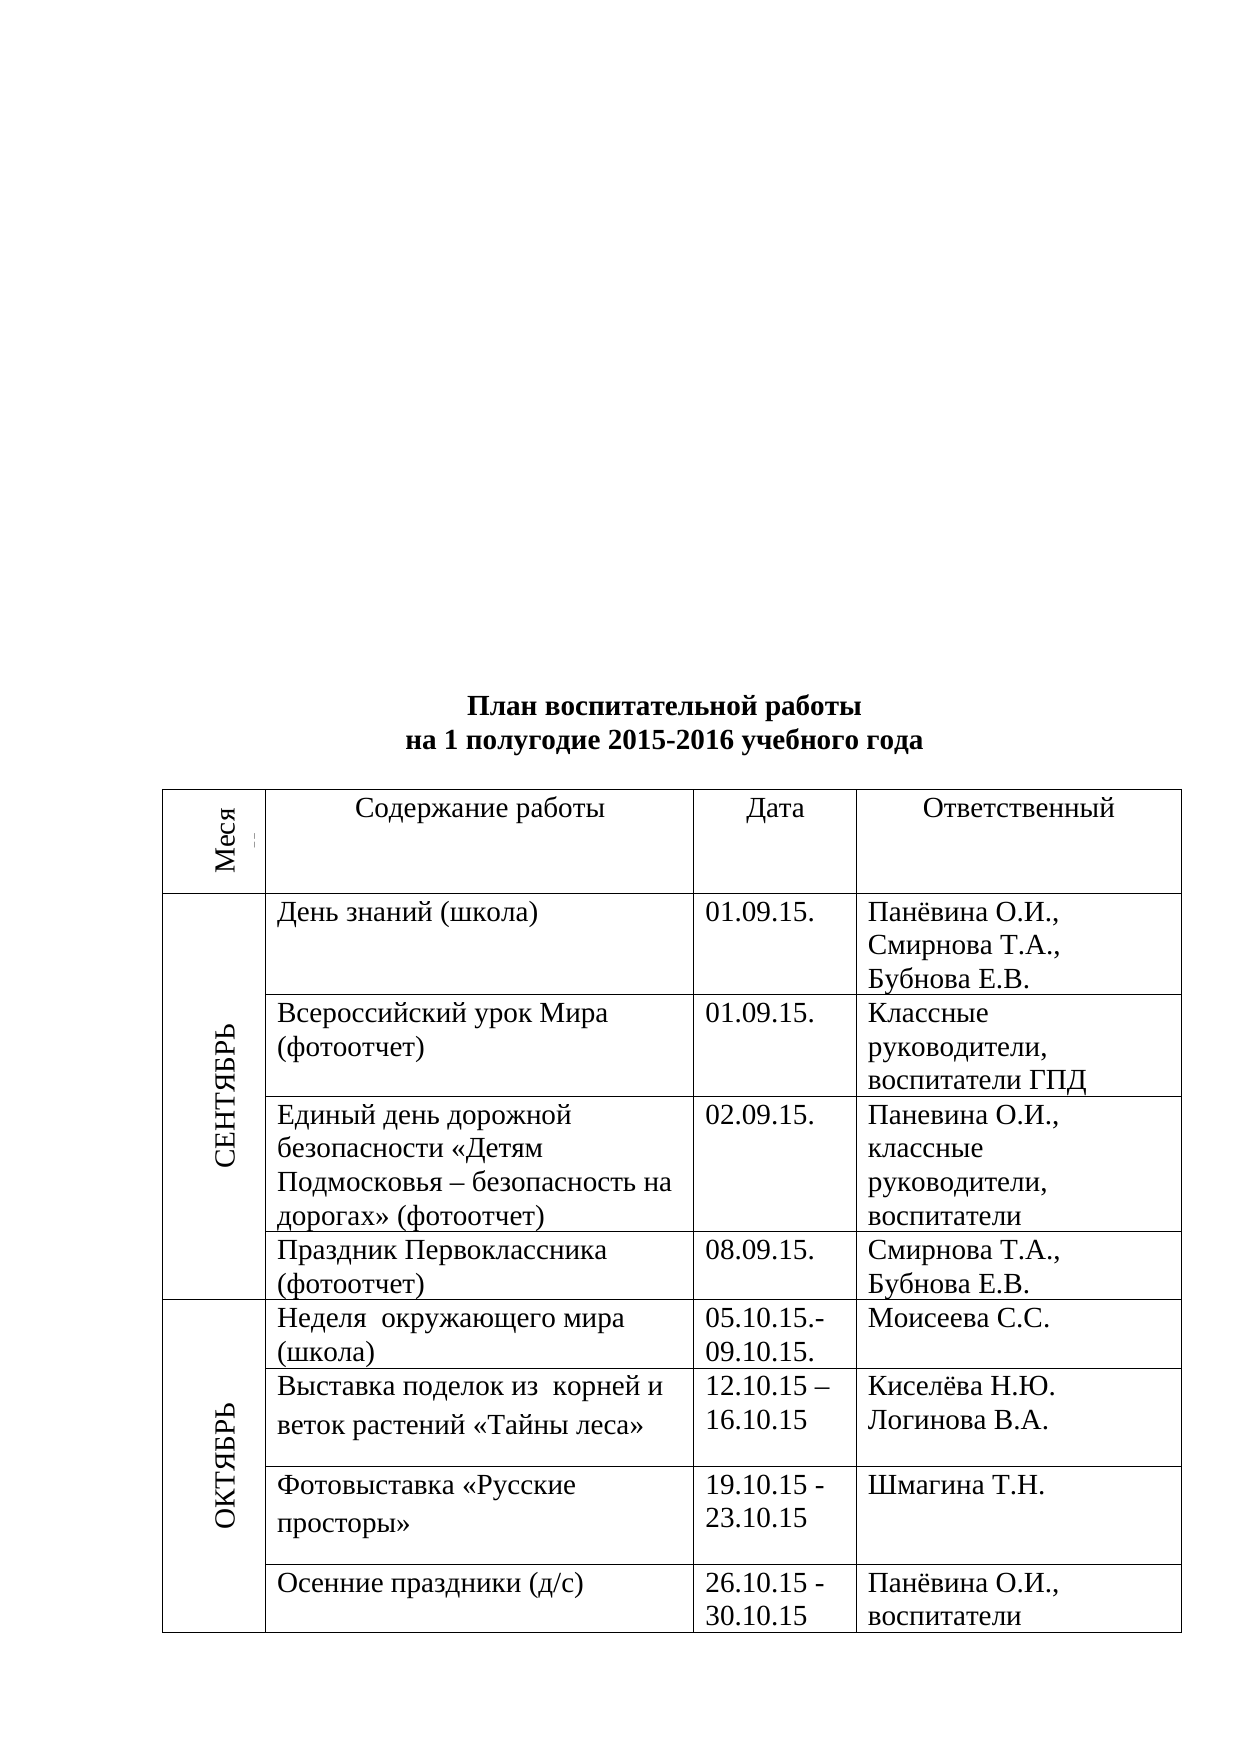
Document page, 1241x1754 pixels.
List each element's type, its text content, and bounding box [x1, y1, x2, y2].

table_cell Смирнова Т.А., Бубнова Е.В. [857, 1232, 1181, 1299]
table_cell 01.09.15. [694, 995, 856, 1096]
table_cell Праздник Первоклассника (фотоотчет) [266, 1232, 693, 1299]
table_cell Шмагина Т.Н. [857, 1467, 1181, 1564]
table_cell Всероссийский урок Мира (фотоотчет) [266, 995, 693, 1096]
table_cell 01.09.15. [694, 894, 856, 994]
text План воспитательной работы [177, 688, 1152, 722]
table_cell Фотовыставка «Русские просторы» [266, 1467, 693, 1564]
table_cell Киселёва Н.Ю. Логинова В.А. [857, 1369, 1181, 1466]
table_header Содержание работы [266, 790, 693, 893]
table_header Ответственный [857, 790, 1181, 893]
table_cell 26.10.15 -30.10.15 [694, 1565, 856, 1632]
table_cell Паневина О.И., классные руководители, воспитатели [857, 1097, 1181, 1231]
table_cell Неделя окружающего мира (школа) [266, 1300, 693, 1367]
table_cell Моисеева С.С. [857, 1300, 1181, 1367]
table_cell Единый день дорожной безопасности «Детям Подмосковья – безопасность на дорогах» (фотоотчет) [266, 1097, 693, 1231]
table_cell ОКТЯБРЬ [163, 1300, 265, 1632]
table_cell Панёвина О.И., воспитатели [857, 1565, 1181, 1632]
table_cell СЕНТЯБРЬ [163, 894, 265, 1299]
table_cell Выставка поделок из корней и веток растений «Тайны леса» [266, 1369, 693, 1466]
table_cell Классные руководители, воспитатели ГПД [857, 995, 1181, 1096]
table_cell 08.09.15. [694, 1232, 856, 1299]
table_header Дата [694, 790, 856, 893]
table_cell 12.10.15 – 16.10.15 [694, 1369, 856, 1466]
table_cell День знаний (школа) [266, 894, 693, 994]
text на 1 полугодие 2015-2016 учебного года [177, 722, 1152, 755]
table_cell 02.09.15. [694, 1097, 856, 1231]
table_cell 19.10.15 -23.10.15 [694, 1467, 856, 1564]
table_cell 05.10.15.-09.10.15. [694, 1300, 856, 1367]
table_header Месяц [163, 790, 265, 893]
table_cell Панёвина О.И., Смирнова Т.А., Бубнова Е.В. [857, 894, 1181, 994]
table_cell Осенние праздники (д/с) [266, 1565, 693, 1632]
